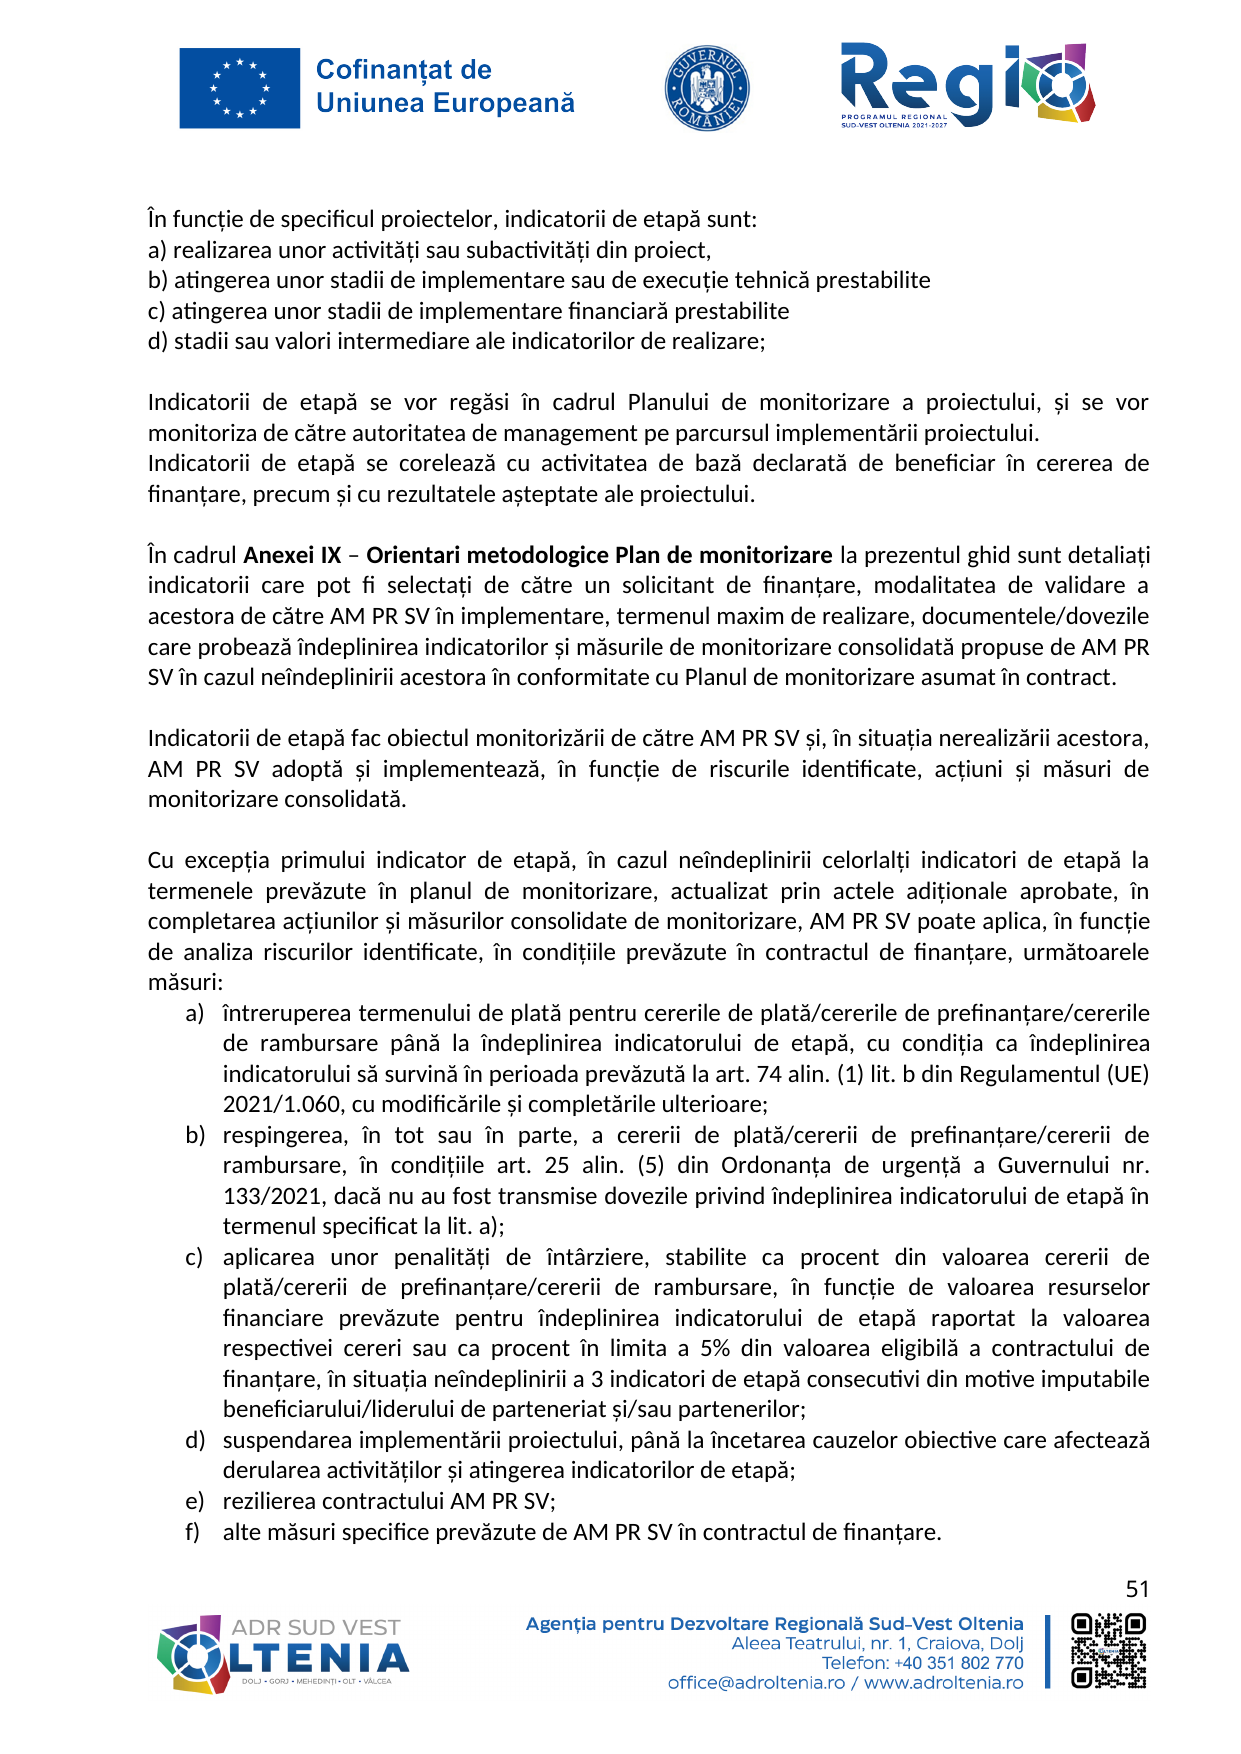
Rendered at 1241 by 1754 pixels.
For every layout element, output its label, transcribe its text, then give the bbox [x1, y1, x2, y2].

text Indicatorii de etapă fac obiectul monitorizării de către AM PR SV și, în situația nerealizării acestora, AM PR SV adoptă și implementează, în funcție de riscurile identificate, acțiuni și măsuri de monitorizare consolidată. [148, 722, 1152, 814]
text Indicatorii de etapă se vor regăsi în cadrul Planului de monitorizare a proiectului, și se vor monitoriza de către autoritatea de management pe parcursul implementării proiectului. [148, 386, 1152, 447]
list suspendarea implementării proiectului, până la încetarea cauzelor obiective care afectează derularea activităților și atingerea indicatorilor de etapă; [185, 1424, 1152, 1485]
text d) stadii sau valori intermediare ale indicatorilor de realizare; [148, 325, 1152, 356]
text În funcție de specificul proiectelor, indicatorii de etapă sunt: [148, 203, 1152, 234]
picture [174, 43, 577, 132]
list aplicarea unor penalități de întârziere, stabilite ca procent din valoarea cererii de plată/cererii de prefinanțare/cererii de rambursare, în funcție de valoarea resurselor financiare prevăzute pentru îndeplinirea indicatorului de etapă raportat la valoarea respectivei cereri sau ca procent în limita a 5% din valoarea eligibilă a contractului de finanțare, în situația neîndeplinirii a 3 indicatori de etapă consecutivi din motive imputabile beneficiarului/liderului de parteneriat și/sau partenerilor; [185, 1241, 1152, 1424]
list alte măsuri specifice prevăzute de AM PR SV în contractul de finanțare. [185, 1516, 1152, 1546]
text Indicatorii de etapă se corelează cu activitatea de bază declarată de beneficiar în cererea de finanţare, precum şi cu rezultatele așteptate ale proiectului. [148, 447, 1152, 508]
list rezilierea contractului AM PR SV; [185, 1485, 1152, 1516]
text a) realizarea unor activităţi sau subactivităţi din proiect, [148, 234, 1152, 264]
list întreruperea termenului de plată pentru cererile de plată/cererile de prefinanțare/cererile de rambursare până la îndeplinirea indicatorului de etapă, cu condiția ca îndeplinirea indicatorului să survină în perioada prevăzută la art. 74 alin. (1) lit. b din Regulamentul (UE) 2021/1.060, cu modificările și completările ulterioare; [185, 997, 1152, 1119]
text c) atingerea unor stadii de implementare financiară prestabilite [148, 295, 1152, 325]
picture [839, 41, 1098, 131]
text Cu excepția primului indicator de etapă, în cazul neîndeplinirii celorlalți indicatori de etapă la termenele prevăzute în planul de monitorizare, actualizat prin actele adiționale aprobate, în completarea acțiunilor și măsurilor consolidate de monitorizare, AM PR SV poate aplica, în funcție de analiza riscurilor identificate, în condițiile prevăzute în contractul de finanțare, următoarele măsuri: [148, 844, 1152, 997]
picture [660, 43, 755, 133]
text În cadrul Anexei IX – Orientari metodologice Plan de monitorizare la prezentul ghid sunt detaliați indicatorii care pot fi selectați de către un solicitant de finanțare, modalitatea de validare a acestora de către AM PR SV în implementare, termenul maxim de realizare, documentele/dovezile care probează îndeplinirea indicatorilor și măsurile de monitorizare consolidată propuse de AM PR SV în cazul neîndeplinirii acestora în conformitate cu Planul de monitorizare asumat în contract. [148, 539, 1152, 692]
picture [147, 1604, 1151, 1701]
text b) atingerea unor stadii de implementare sau de execuţie tehnică prestabilite [148, 264, 1152, 295]
list respingerea, în tot sau în parte, a cererii de plată/cererii de prefinanțare/cererii de rambursare, în condițiile art. 25 alin. (5) din Ordonanța de urgență a Guvernului nr. 133/2021, dacă nu au fost transmise dovezile privind îndeplinirea indicatorului de etapă în termenul specificat la lit. a); [185, 1119, 1152, 1241]
